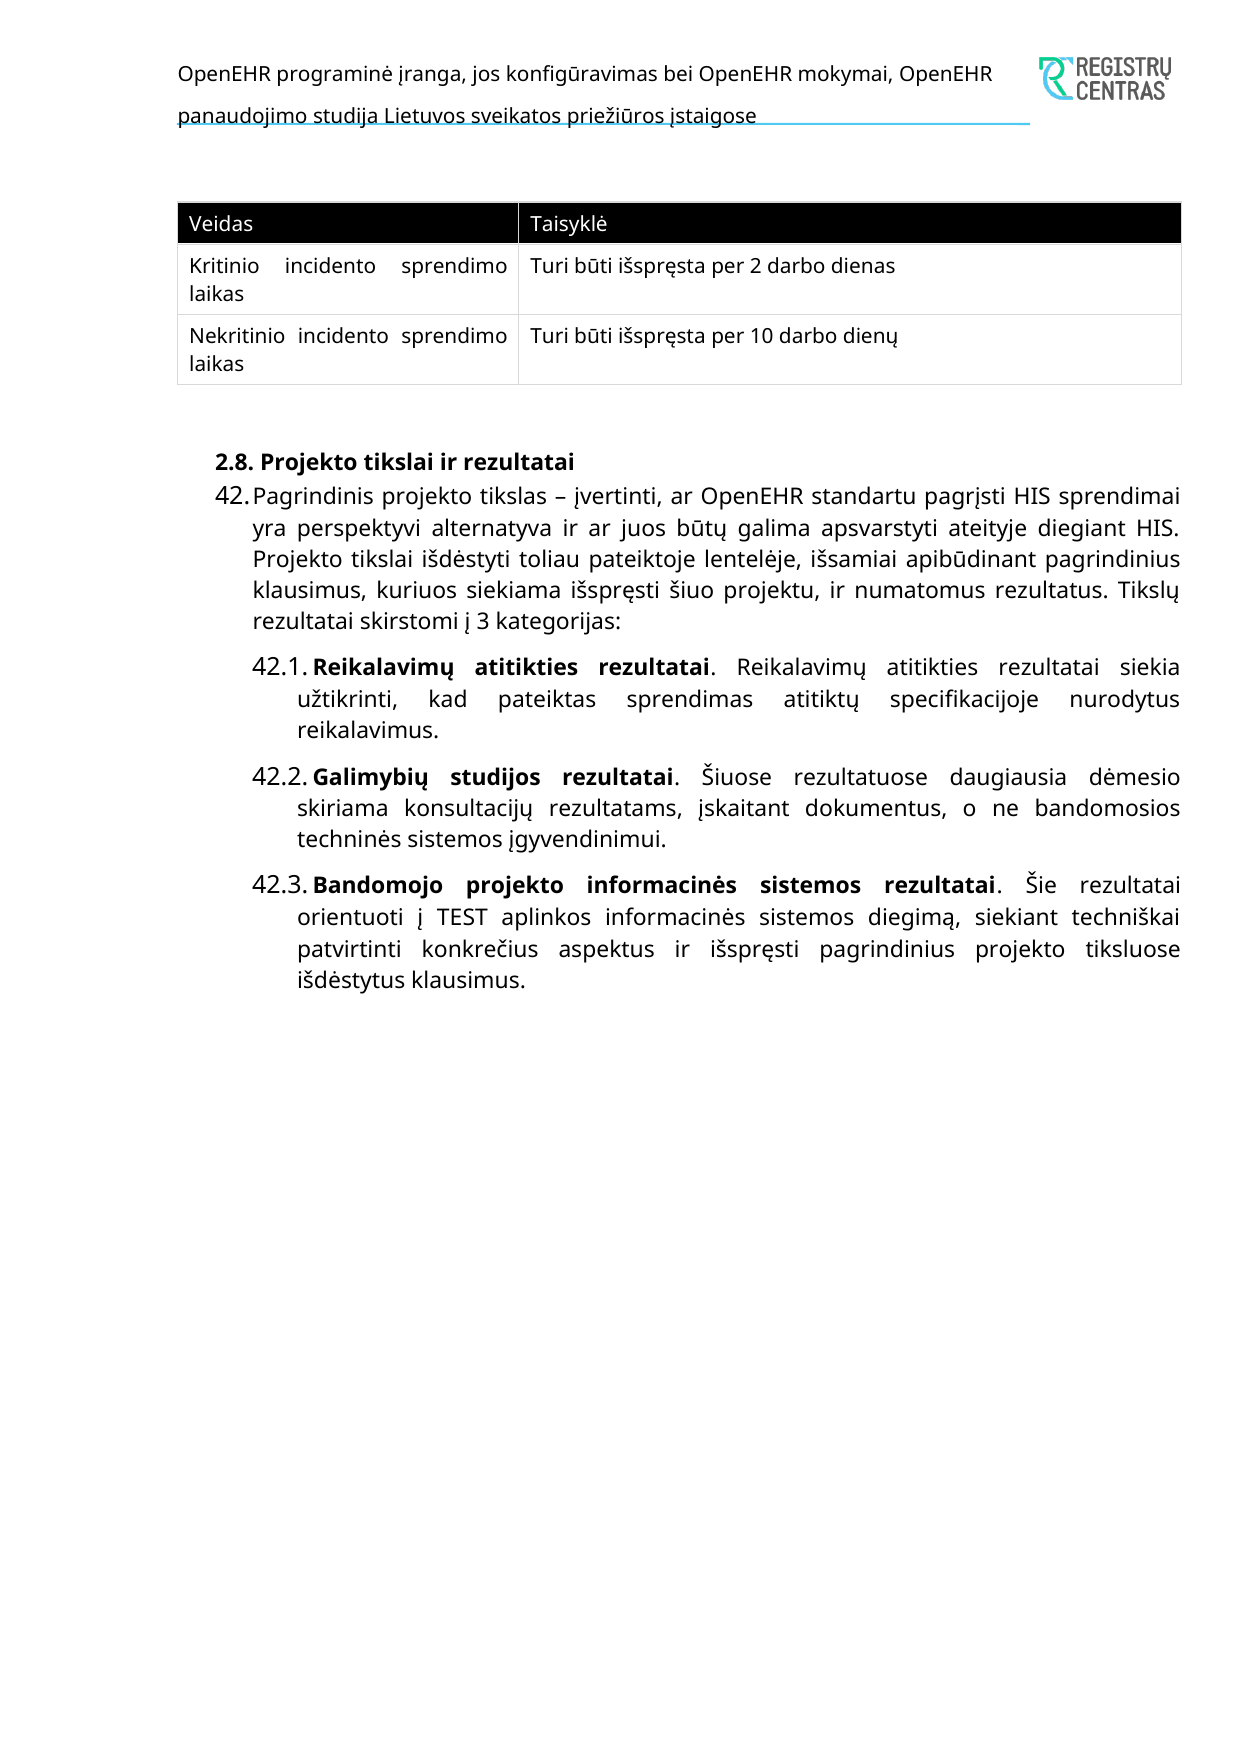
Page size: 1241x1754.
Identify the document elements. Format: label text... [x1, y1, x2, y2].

table_cell Kritinio incidento sprendimo laikas [178, 245, 518, 314]
list Reikalavimų atitikties rezultatai. Reikalavimų atitikties rezultatai siekia užtikrinti, kad pateiktas sprendimas atitiktų specifikacijoje nurodytus reikalavimus. [252, 649, 1181, 746]
subtitle Projekto tikslai ir rezultatai [215, 446, 1181, 477]
list Galimybių studijos rezultatai. Šiuose rezultatuose daugiausia dėmesio skiriama konsultacijų rezultatams, įskaitant dokumentus, o ne bandomosios techninės sistemos įgyvendinimui. [252, 758, 1181, 855]
table_cell Turi būti išspręsta per 10 darbo dienų [519, 315, 1181, 384]
table_header Taisyklė [519, 203, 1181, 243]
picture [1038, 55, 1172, 101]
table_header Veidas [178, 203, 518, 243]
list Bandomojo projekto informacinės sistemos rezultatai. Šie rezultatai orientuoti į TEST aplinkos informacinės sistemos diegimą, siekiant techniškai patvirtinti konkrečius aspektus ir išspręsti pagrindinius projekto tiksluose išdėstytus klausimus. [252, 867, 1181, 995]
table_cell Nekritinio incidento sprendimo laikas [178, 315, 518, 384]
list Pagrindinis projekto tikslas – įvertinti, ar OpenEHR standartu pagrįsti HIS sprendimai yra perspektyvi alternatyva ir ar juos būtų galima apsvarstyti ateityje diegiant HIS. Projekto tikslai išdėstyti toliau pateiktoje lentelėje, išsamiai apibūdinant pagrindinius klausimus, kuriuos siekiama išspręsti šiuo projektu, ir numatomus rezultatus. Tikslų rezultatai skirstomi į 3 kategorijas: [215, 477, 1181, 637]
table_cell Turi būti išspręsta per 2 darbo dienas [519, 245, 1181, 314]
